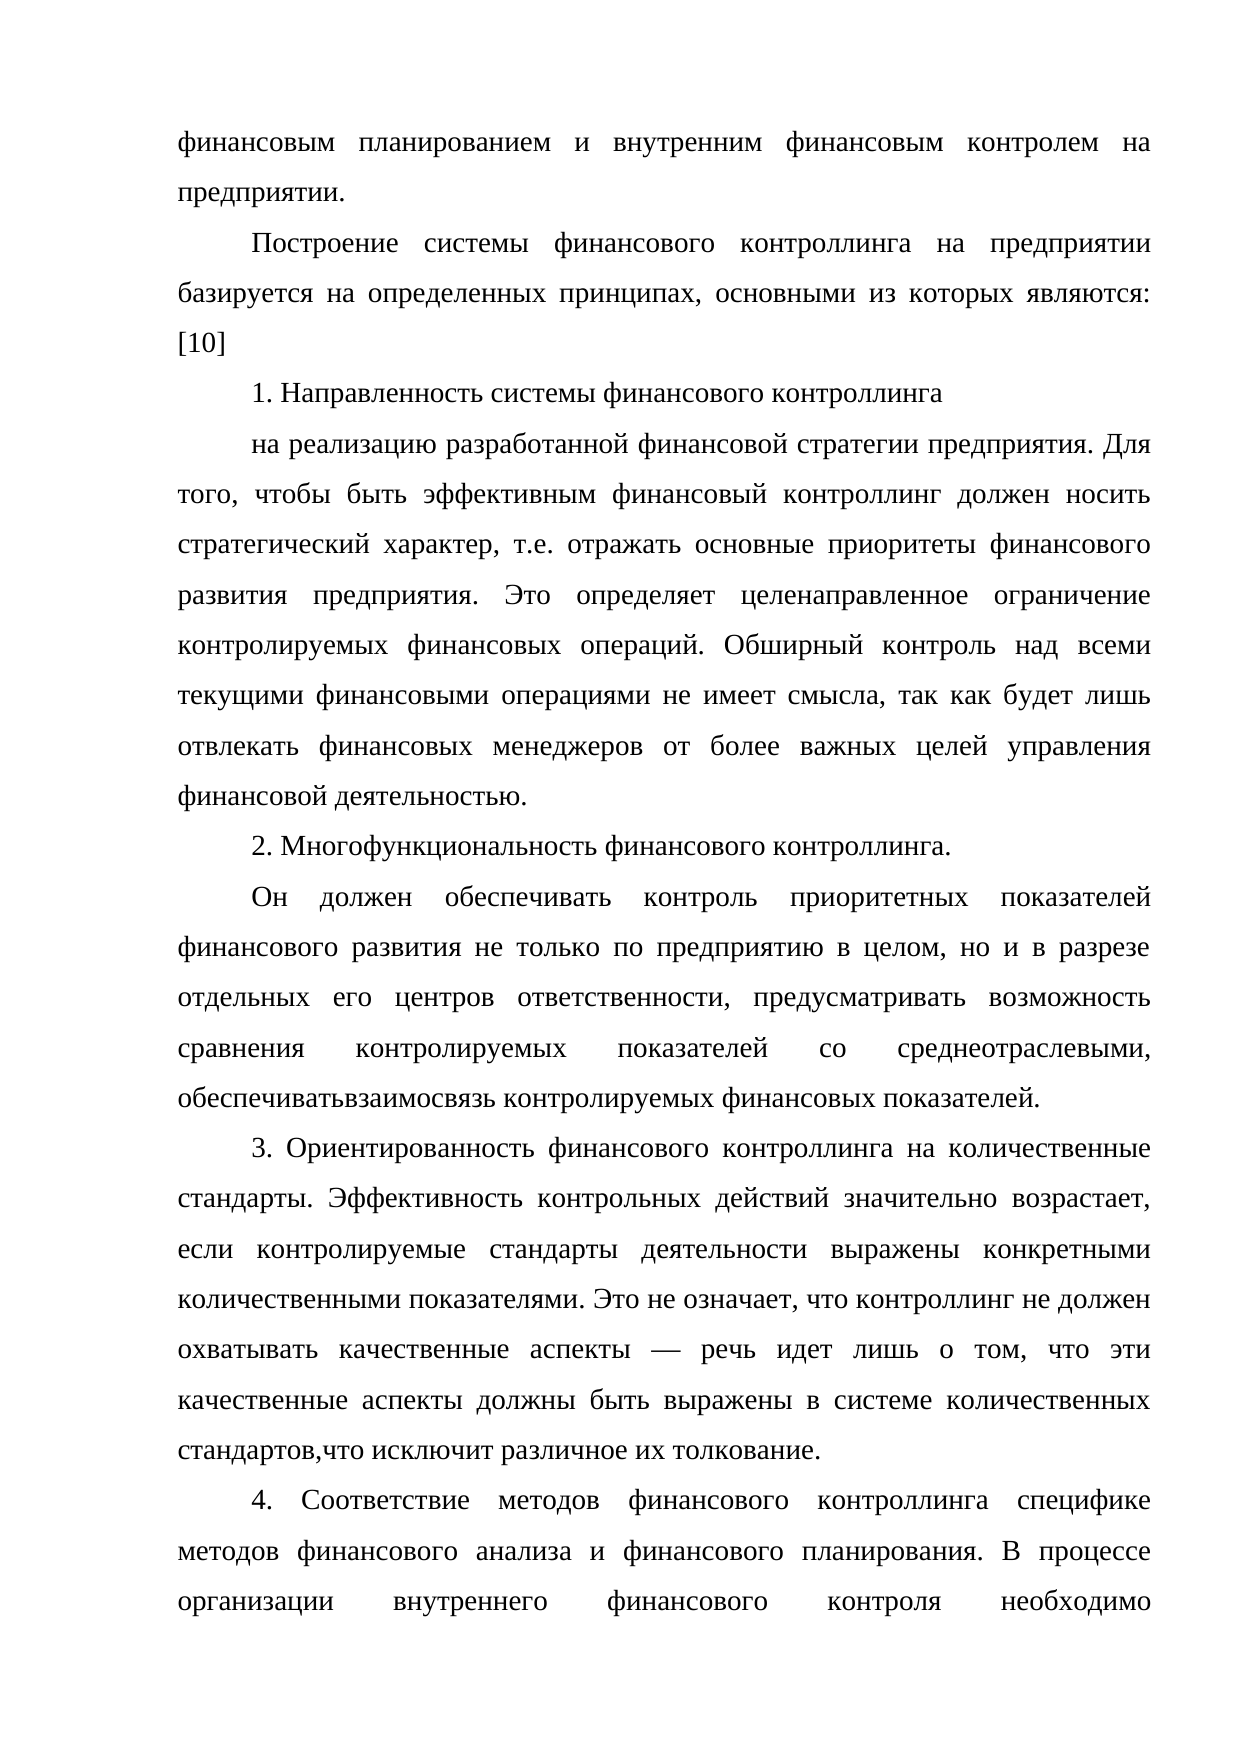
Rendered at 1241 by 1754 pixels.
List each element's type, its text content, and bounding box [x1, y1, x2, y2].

text 3. Ориентированность финансового контроллинга на количественные стандарты. Эффективность контрольных действий значительно возрастает, если контролируемые стандарты деятельности выражены конкретными количественными показателями. Это не означает, что контроллинг не должен охватывать качественные аспекты — речь идет лишь о том, что эти качественные аспекты должны быть выражены в системе количественных стандартов,что исключит различное их толкование. [177, 1130, 1152, 1466]
text Построение системы финансового контроллинга на предприятии базируется на определенных принципах, основными из которых являются: [10] [177, 225, 1152, 359]
text 2. Многофункциональность финансового контроллинга. [177, 828, 1152, 862]
text на реализацию разработанной финансовой стратегии предприятия. Для того, чтобы быть эффективным финансовый контроллинг должен носить стратегический характер, т.е. отражать основные приоритеты финансового развития предприятия. Это определяет целенаправленное ограничение контролируемых финансовых операций. Обширный контроль над всеми текущими финансовыми операциями не имеет смысла, так как будет лишь отвлекать финансовых менеджеров от более важных целей управления финансовой деятельностью. [177, 426, 1152, 812]
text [177, 1482, 1152, 1617]
text 1. Направленность системы финансового контроллинга [177, 376, 1152, 409]
text Он должен обеспечивать контроль приоритетных показателей финансового развития не только по предприятию в целом, но и в разрезе отдельных его центров ответственности, предусматривать возможность сравнения контролируемых показателей со среднеотраслевыми, обеспечиватьвзаимосвязь контролируемых финансовых показателей. [177, 879, 1152, 1113]
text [177, 124, 1152, 208]
